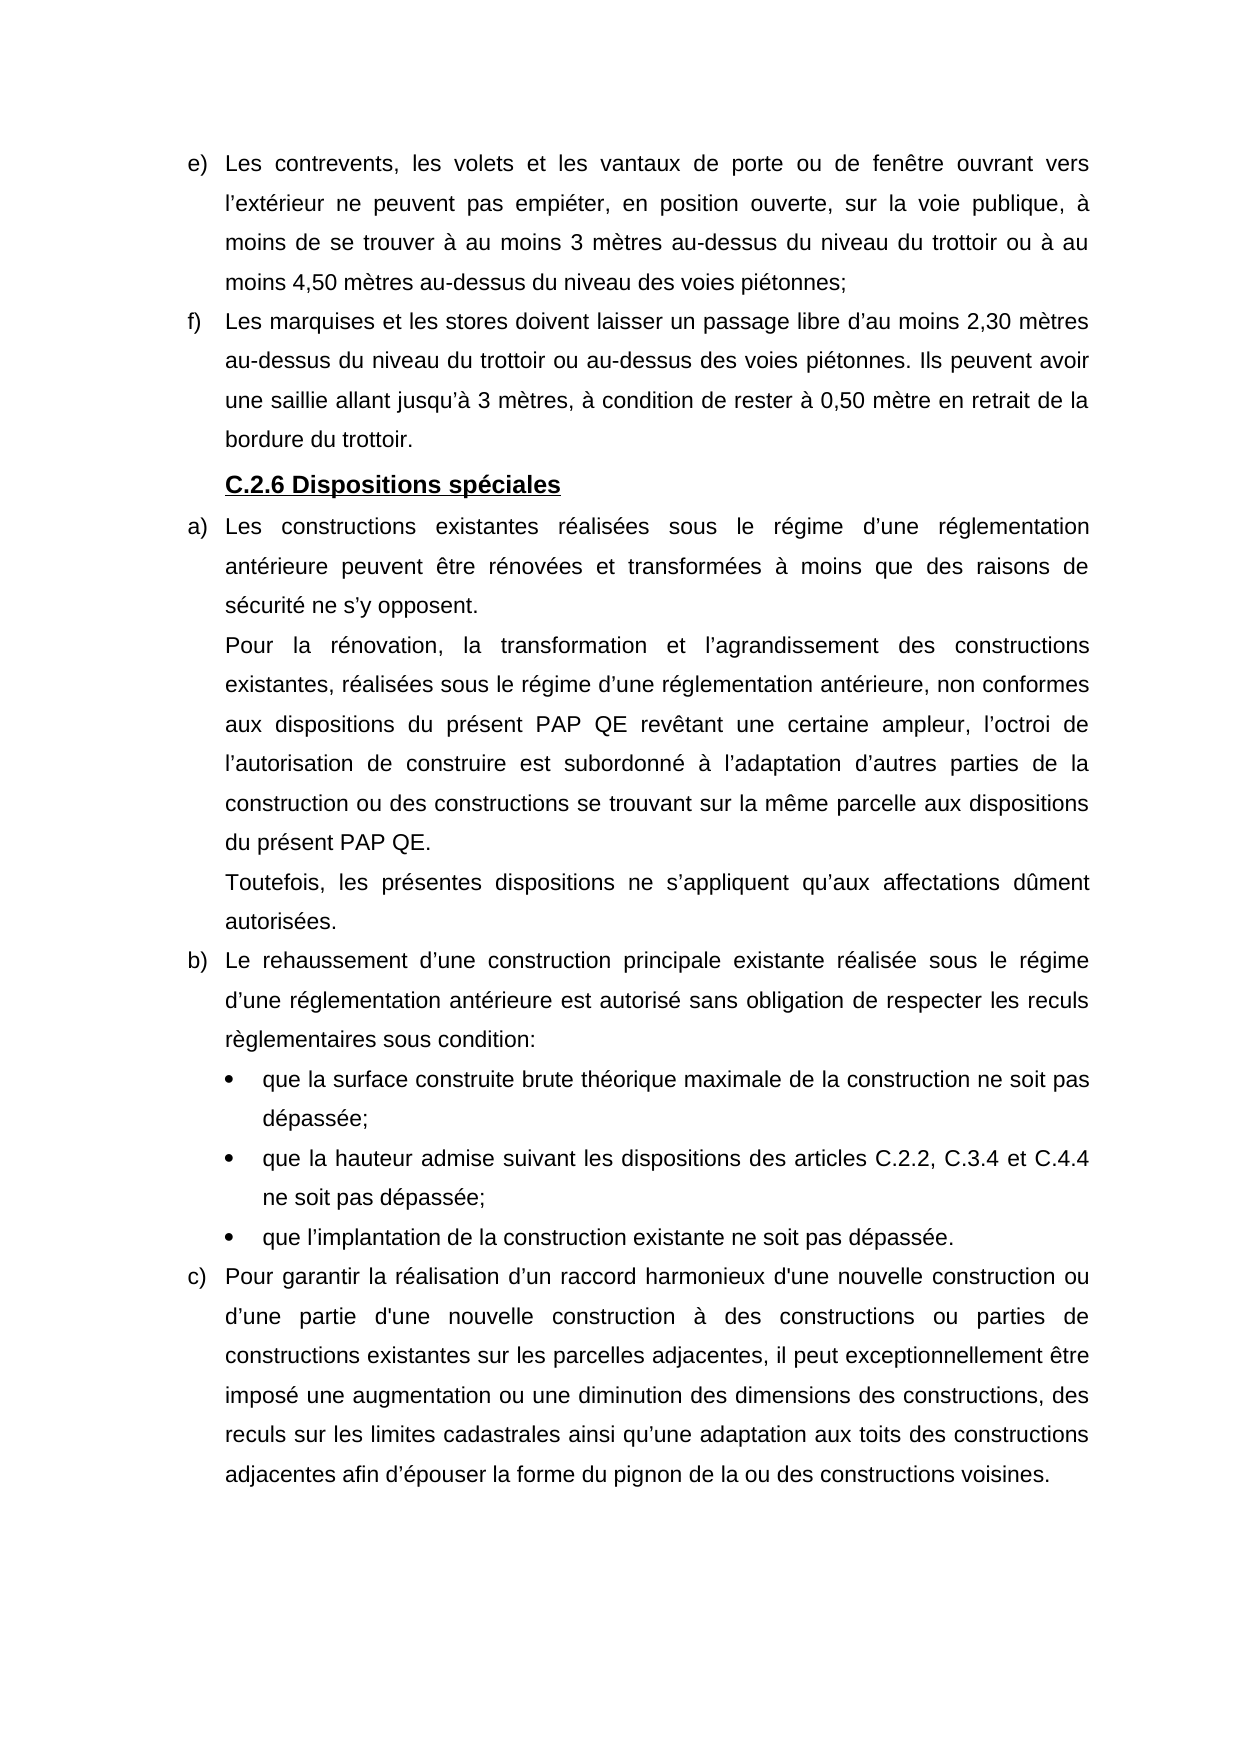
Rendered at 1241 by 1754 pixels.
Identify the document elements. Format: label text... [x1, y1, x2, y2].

subtitle C.2.6 Dispositions spéciales [225, 470, 1090, 499]
text Pour la rénovation, la transformation et l’agrandissement des constructions existantes, réalisées sous le régime d’une réglementation antérieure, non conformes aux dispositions du présent PAP QE revêtant une certaine ampleur, l’octroi de l’autorisation de construire est subordonné à l’adaptation d’autres parties de la construction ou des constructions se trouvant sur la même parcelle aux dispositions du présent PAP QE. [225, 632, 1090, 855]
text Toutefois, les présentes dispositions ne s’appliquent qu’aux affectations dûment autorisées. [225, 868, 1090, 934]
list Les contrevents, les volets et les vantaux de porte ou de fenêtre ouvrant vers l’extérieur ne peuvent pas empiéter, en position ouverte, sur la voie publique, à moins de se trouver à au moins 3 mètres au-dessus du niveau du trottoir ou à au moins 4,50 mètres au-dessus du niveau des voies piétonnes; [187, 150, 1090, 295]
list Le rehaussement d’une construction principale existante réalisée sous le régime d’une réglementation antérieure est autorisé sans obligation de respecter les reculs règlementaires sous condition: [187, 947, 1090, 1053]
list que l’implantation de la construction existante ne soit pas dépassée. [225, 1224, 1090, 1250]
list Les constructions existantes réalisées sous le régime d’une réglementation antérieure peuvent être rénovées et transformées à moins que des raisons de sécurité ne s’y opposent. [187, 513, 1090, 618]
list que la surface construite brute théorique maximale de la construction ne soit pas dépassée; [225, 1066, 1090, 1132]
list que la hauteur admise suivant les dispositions des articles C.2.2, C.3.4 et C.4.4 ne soit pas dépassée; [225, 1145, 1090, 1211]
list Les marquises et les stores doivent laisser un passage libre d’au moins 2,30 mètres au-dessus du niveau du trottoir ou au-dessus des voies piétonnes. Ils peuvent avoir une saillie allant jusqu’à 3 mètres, à condition de rester à 0,50 mètre en retrait de la bordure du trottoir. [187, 308, 1090, 453]
list Pour garantir la réalisation d’un raccord harmonieux d'une nouvelle construction ou d’une partie d'une nouvelle construction à des constructions ou parties de constructions existantes sur les parcelles adjacentes, il peut exceptionnellement être imposé une augmentation ou une diminution des dimensions des constructions, des reculs sur les limites cadastrales ainsi qu’une adaptation aux toits des constructions adjacentes afin d’épouser la forme du pignon de la ou des constructions voisines. [187, 1263, 1090, 1487]
